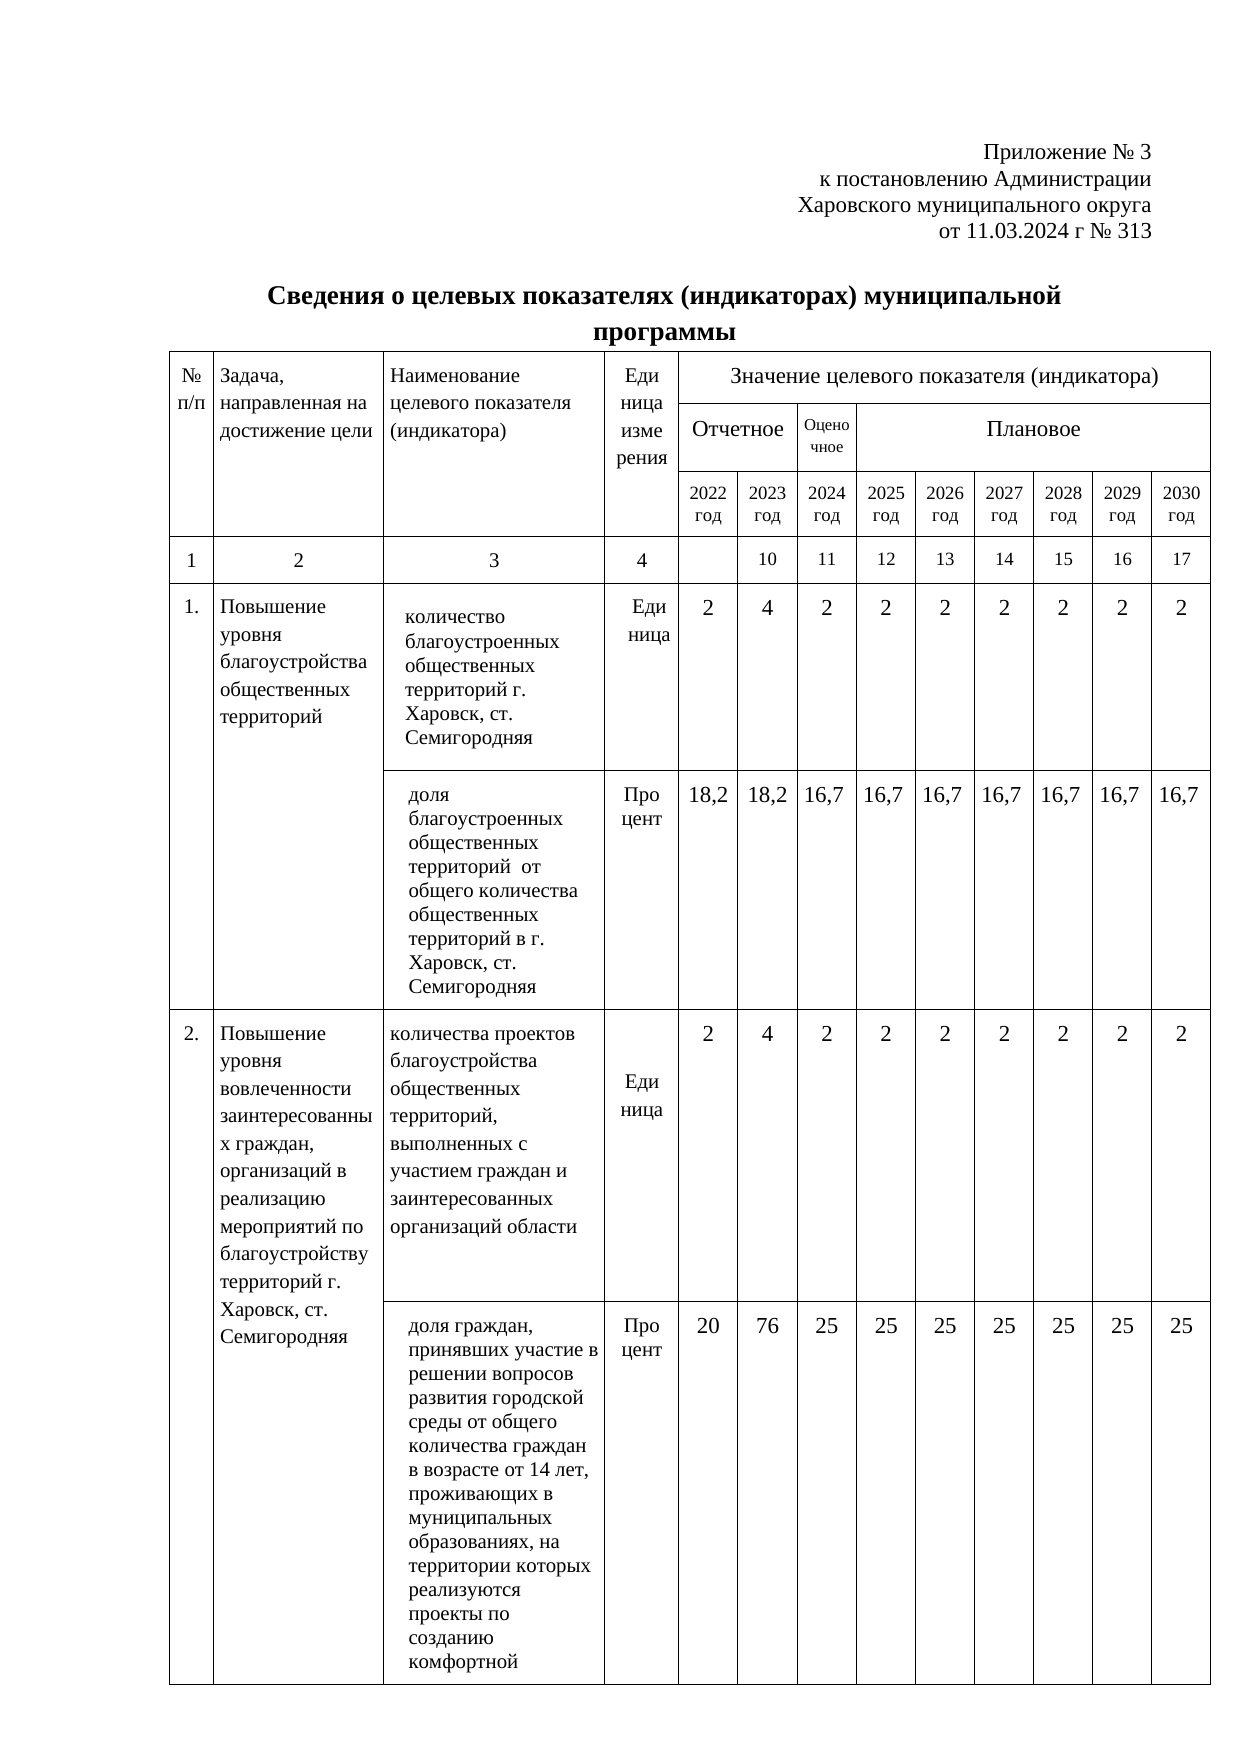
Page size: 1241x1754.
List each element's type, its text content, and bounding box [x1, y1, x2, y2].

table_header Значение целевого показателя (индикатора) [679, 352, 1210, 403]
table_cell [384, 1302, 604, 1684]
table_cell 20 [679, 1302, 737, 1684]
table_cell 76 [738, 1302, 797, 1684]
table_cell 2 [1093, 1010, 1151, 1301]
table_cell 25 [975, 1302, 1033, 1684]
text Сведения о целевых показателях (индикаторах) муниципальной [177, 279, 1152, 311]
table_cell 2 [214, 537, 383, 582]
table_cell 2 [857, 584, 915, 770]
table_cell 2 [1034, 584, 1092, 770]
table_header № п/п [170, 352, 213, 536]
table_cell Плановое [857, 404, 1210, 471]
table_cell Повышение уровня вовлеченности заинтересованных граждан, организаций в реализацию мероприятий по благоустройству территорий г. Харовск, ст. Семигородняя [214, 1010, 383, 1684]
table_cell 2 [679, 584, 737, 770]
text программы [177, 315, 1152, 346]
table_cell 25 [1152, 1302, 1210, 1684]
table_cell 25 [1034, 1302, 1092, 1684]
table_cell 16,7 [857, 771, 915, 1009]
table_cell 3 [384, 537, 604, 582]
table_cell 12 [857, 537, 915, 582]
table_cell 25 [798, 1302, 856, 1684]
table_header Задача, направленная на достижение цели [214, 352, 383, 536]
table_cell 25 [916, 1302, 974, 1684]
table_cell 10 [738, 537, 797, 582]
table_cell 1 [170, 537, 213, 582]
table_cell 2 [679, 1010, 737, 1301]
table_cell 1. [170, 584, 213, 1009]
table_cell 4 [738, 1010, 797, 1301]
table_cell 11 [798, 537, 856, 582]
table_cell 2 [798, 1010, 856, 1301]
table_header Наименование целевого показателя (индикатора) [384, 352, 604, 536]
table_cell 16,7 [1093, 771, 1151, 1009]
table_cell доля благоустроенных общественных территорий от общего количества общественных территорий в г. Харовск, ст. Семигородняя [384, 771, 604, 1009]
table_cell 18,2 [738, 771, 797, 1009]
table_cell 2 [1152, 584, 1210, 770]
text от 11.03.2024 г № 313 [177, 217, 1152, 244]
table_cell 2 [1093, 584, 1151, 770]
table_cell 2026 год [916, 472, 974, 536]
table_cell 13 [916, 537, 974, 582]
table_cell Оценочное [798, 404, 856, 471]
table_cell 18,2 [679, 771, 737, 1009]
table_cell 2028 год [1034, 472, 1092, 536]
table_header Еди ница изме рения [605, 352, 678, 536]
table_cell 2027 год [975, 472, 1033, 536]
table_cell Про цент [605, 1302, 678, 1684]
table_cell 4 [605, 537, 678, 582]
table_cell 2022 год [679, 472, 737, 536]
table_cell количества проектов благоустройства общественных территорий, выполненных с участием граждан и заинтересованных организаций области [384, 1010, 604, 1301]
table_cell 2024 год [798, 472, 856, 536]
table_cell Еди ница [605, 1010, 678, 1301]
table_cell [679, 537, 737, 582]
table_cell 2 [916, 1010, 974, 1301]
table_cell 25 [1093, 1302, 1151, 1684]
table_cell 16,7 [798, 771, 856, 1009]
table_cell 2030 год [1152, 472, 1210, 536]
table_cell 2. [170, 1010, 213, 1684]
table_cell 2029 год [1093, 472, 1151, 536]
table_cell 2 [1152, 1010, 1210, 1301]
table_cell Отчетное [679, 404, 797, 471]
table_cell 16,7 [1152, 771, 1210, 1009]
table_cell 2023 год [738, 472, 797, 536]
table_cell 2 [857, 1010, 915, 1301]
text к постановлению Администрации [177, 164, 1152, 191]
table_cell количество благоустроенных общественных территорий г. Харовск, ст. Семигородняя [384, 584, 604, 770]
table_cell 16,7 [975, 771, 1033, 1009]
table_cell 25 [857, 1302, 915, 1684]
text Харовского муниципального округа [177, 191, 1152, 217]
table_cell 14 [975, 537, 1033, 582]
table_cell 2 [916, 584, 974, 770]
table_cell 15 [1034, 537, 1092, 582]
table_cell Про цент [605, 771, 678, 1009]
table_cell Повышение уровня благоустройства общественных территорий [214, 584, 383, 1009]
table_cell 2 [975, 1010, 1033, 1301]
table_cell 17 [1152, 537, 1210, 582]
table_cell 16,7 [1034, 771, 1092, 1009]
table_cell Еди ница [605, 584, 678, 770]
text Приложение № 3 [177, 138, 1152, 164]
table_cell 2025 год [857, 472, 915, 536]
table_cell 4 [738, 584, 797, 770]
table_cell 2 [798, 584, 856, 770]
table_cell 16,7 [916, 771, 974, 1009]
table_cell 16 [1093, 537, 1151, 582]
table_cell 2 [975, 584, 1033, 770]
table_cell 2 [1034, 1010, 1092, 1301]
